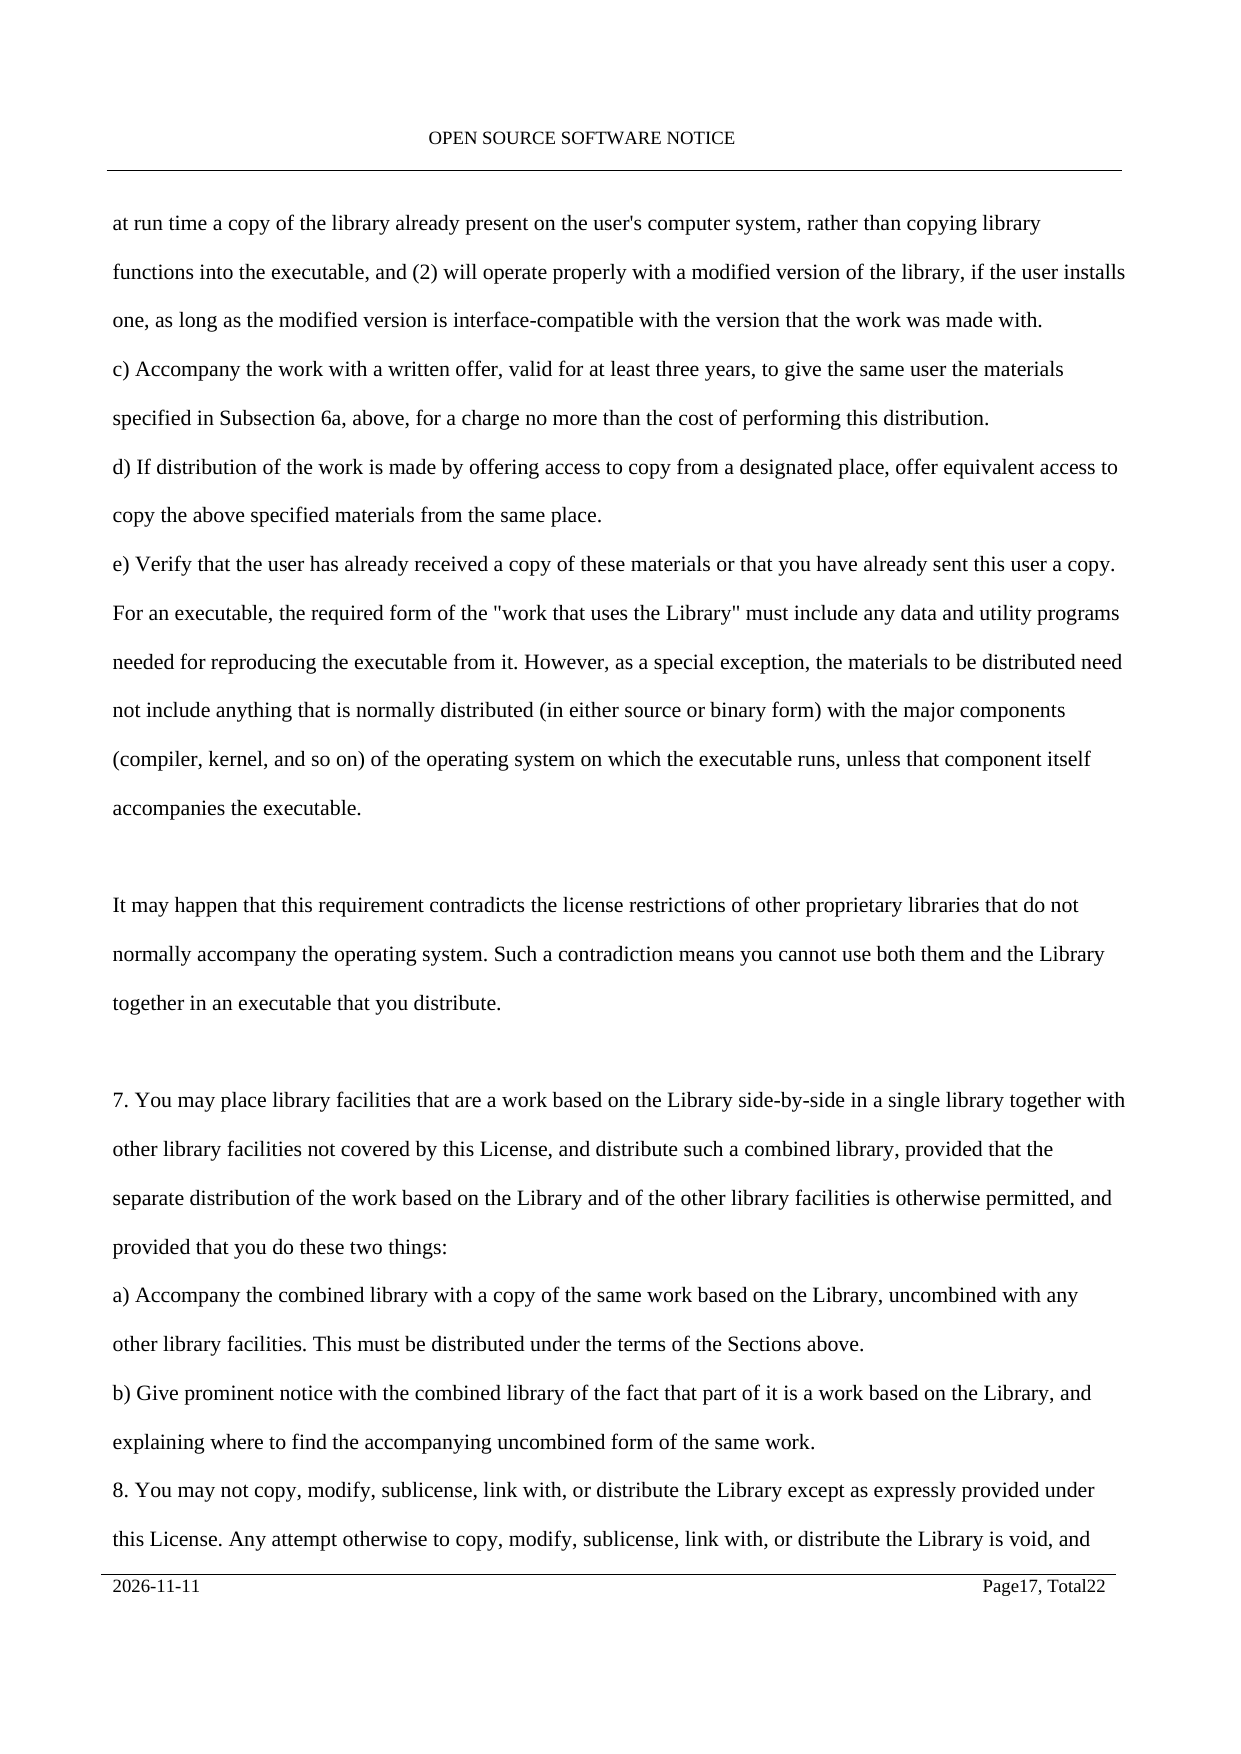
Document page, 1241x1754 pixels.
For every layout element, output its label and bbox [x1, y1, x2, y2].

text [112, 206, 1128, 1555]
